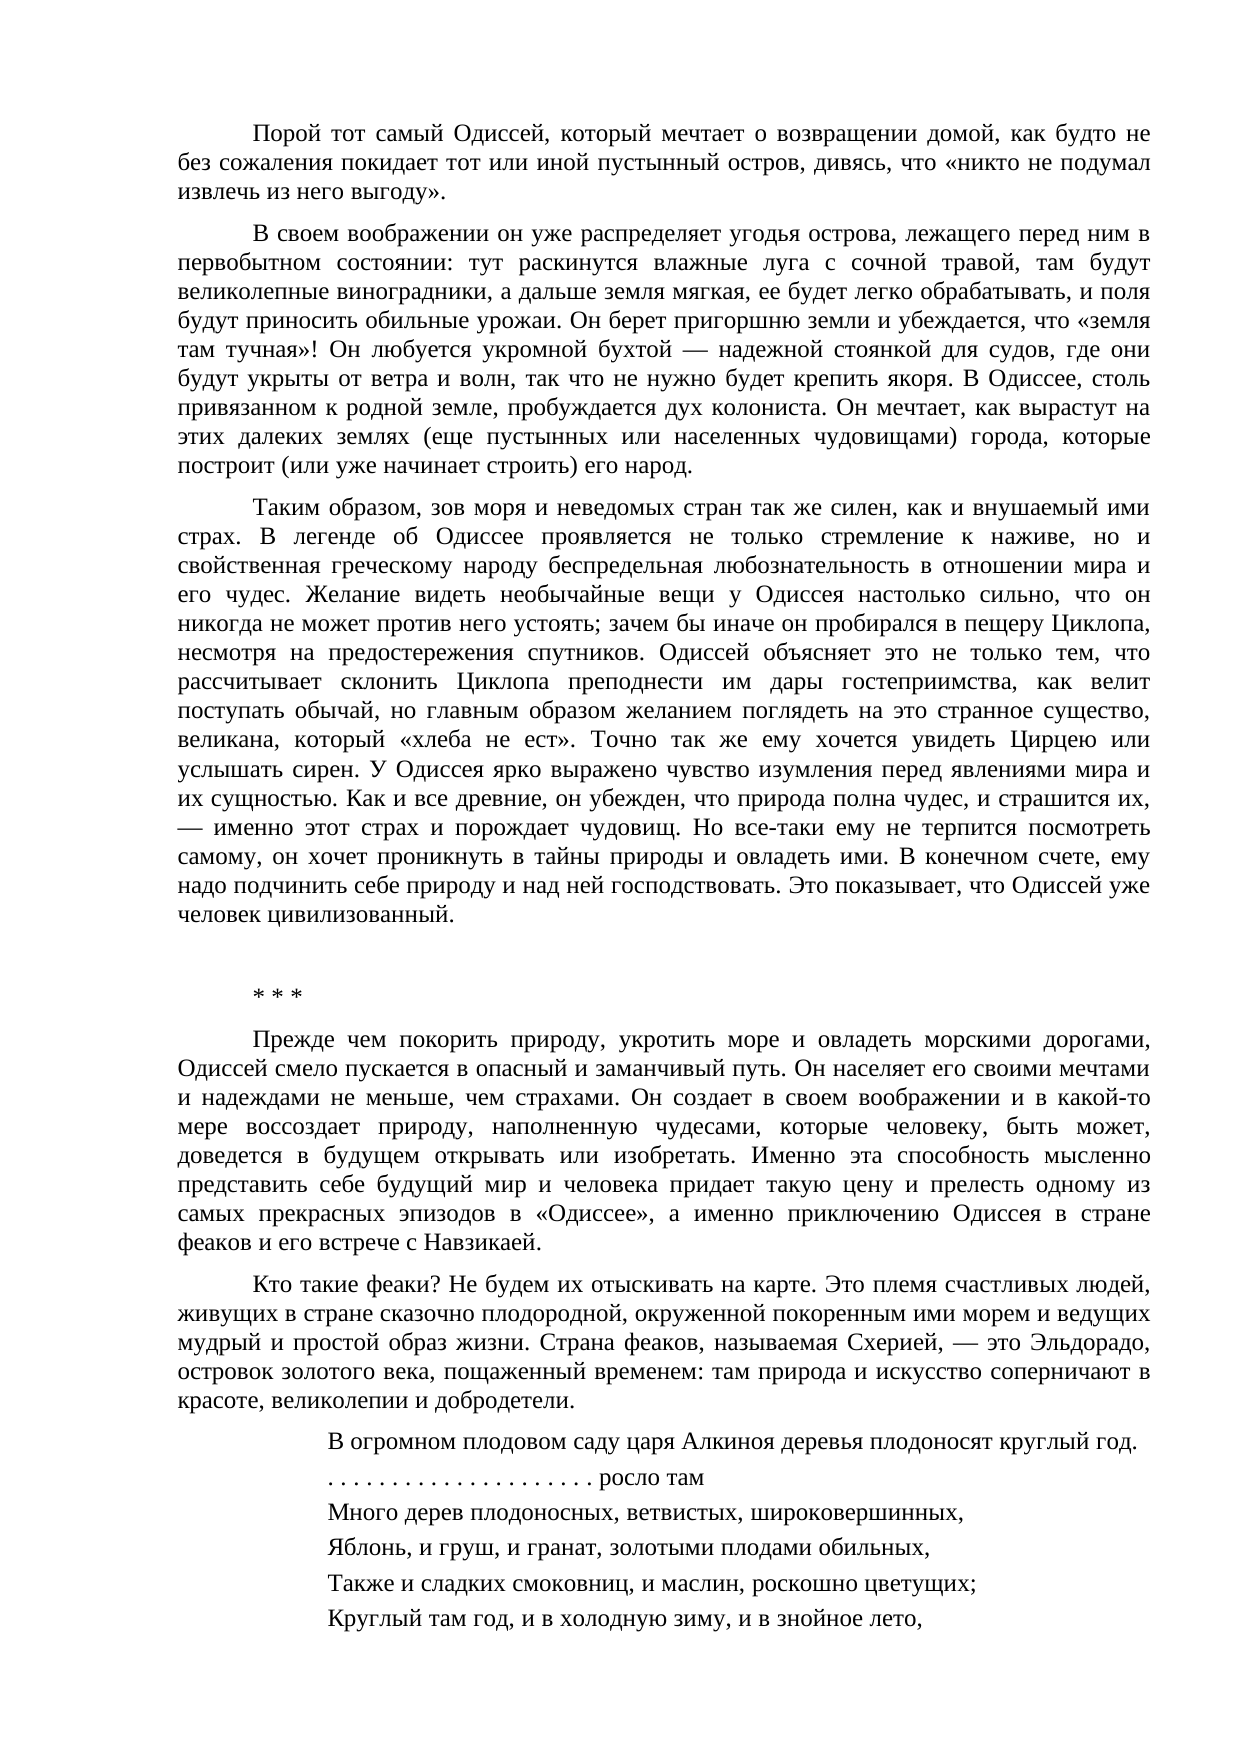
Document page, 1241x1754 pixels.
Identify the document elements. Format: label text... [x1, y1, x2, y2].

text . . . . . . . . . . . . . . . . . . . . . росло там [327, 1462, 1152, 1491]
text Таким образом, зов моря и неведомых стран так же силен, как и внушаемый ими страх. В легенде об Одиссее проявляется не только стремление к наживе, но и свойственная греческому народу беспредельная любознательность в отношении мира и его чудес. Желание видеть необычайные вещи у Одиссея настолько сильно, что он никогда не может против него устоять; зачем бы иначе он пробирался в пещеру Циклопа, несмотря на предостережения спутников. Одиссей объясняет это не только тем, что рассчитывает склонить Циклопа преподнести им дары гостеприимства, как велит поступать обычай, но главным образом желанием поглядеть на это странное существо, великана, который «хлеба не ест». Точно так же ему хочется увидеть Цирцею или услышать сирен. У Одиссея ярко выражено чувство изумления перед явлениями мира и их сущностью. Как и все древние, он убежден, что природа полна чудес, и страшится их, — именно этот страх и порождает чудовищ. Но все-таки ему не терпится посмотреть самому, он хочет проникнуть в тайны природы и овладеть ими. В конечном счете, ему надо подчинить себе природу и над ней господствовать. Это показывает, что Одиссей уже человек цивилизованный. [177, 492, 1152, 928]
text В своем воображении он уже распределяет угодья острова, лежащего перед ним в первобытном состоянии: тут раскинутся влажные луга с сочной травой, там будут великолепные виноградники, а дальше земля мягкая, ее будет легко обрабатывать, и поля будут приносить обильные урожаи. Он берет пригоршню земли и убеждается, что «земля там тучная»! Он любуется укромной бухтой — надежной стоянкой для судов, где они будут укрыты от ветра и волн, так что не нужно будет крепить якоря. В Одиссее, столь привязанном к родной земле, пробуждается дух колониста. Он мечтает, как вырастут на этих далеких землях (еще пустынных или населенных чудовищами) города, которые построит (или уже начинает строить) его народ. [177, 218, 1152, 479]
text Круглый там год, и в холодную зиму, и в знойное лето, [327, 1603, 1152, 1632]
text В огромном плодовом саду царя Алкиноя деревья плодоносят круглый год. [327, 1426, 1152, 1455]
text Также и сладких смоковниц, и маслин, роскошно цветущих; [327, 1567, 1152, 1597]
text * * * [177, 982, 1152, 1011]
text Кто такие феаки? Не будем их отыскивать на карте. Это племя счастливых людей, живущих в стране сказочно плодородной, окруженной покоренным ими морем и ведущих мудрый и простой образ жизни. Страна феаков, называемая Схерией, — это Эльдорадо, островок золотого века, пощаженный временем: там природа и искусство соперничают в красоте, великолепии и добродетели. [177, 1268, 1152, 1414]
text Порой тот самый Одиссей, который мечтает о возвращении домой, как будто не без сожаления покидает тот или иной пустынный остров, дивясь, что «никто не подумал извлечь из него выгоду». [177, 118, 1152, 205]
text Прежде чем покорить природу, укротить море и овладеть морскими дорогами, Одиссей смело пускается в опасный и заманчивый путь. Он населяет его своими мечтами и надеждами не меньше, чем страхами. Он создает в своем воображении и в какой-то мере воссоздает природу, наполненную чудесами, которые человеку, быть может, доведется в будущем открывать или изобретать. Именно эта способность мысленно представить себе будущий мир и человека придает такую цену и прелесть одному из самых прекрасных эпизодов в «Одиссее», а именно приключению Одиссея в стране феаков и его встрече с Навзикаей. [177, 1023, 1152, 1256]
text Много дерев плодоносных, ветвистых, широковершинных, [327, 1497, 1152, 1526]
text Яблонь, и груш, и гранат, золотыми плодами обильных, [327, 1532, 1152, 1561]
